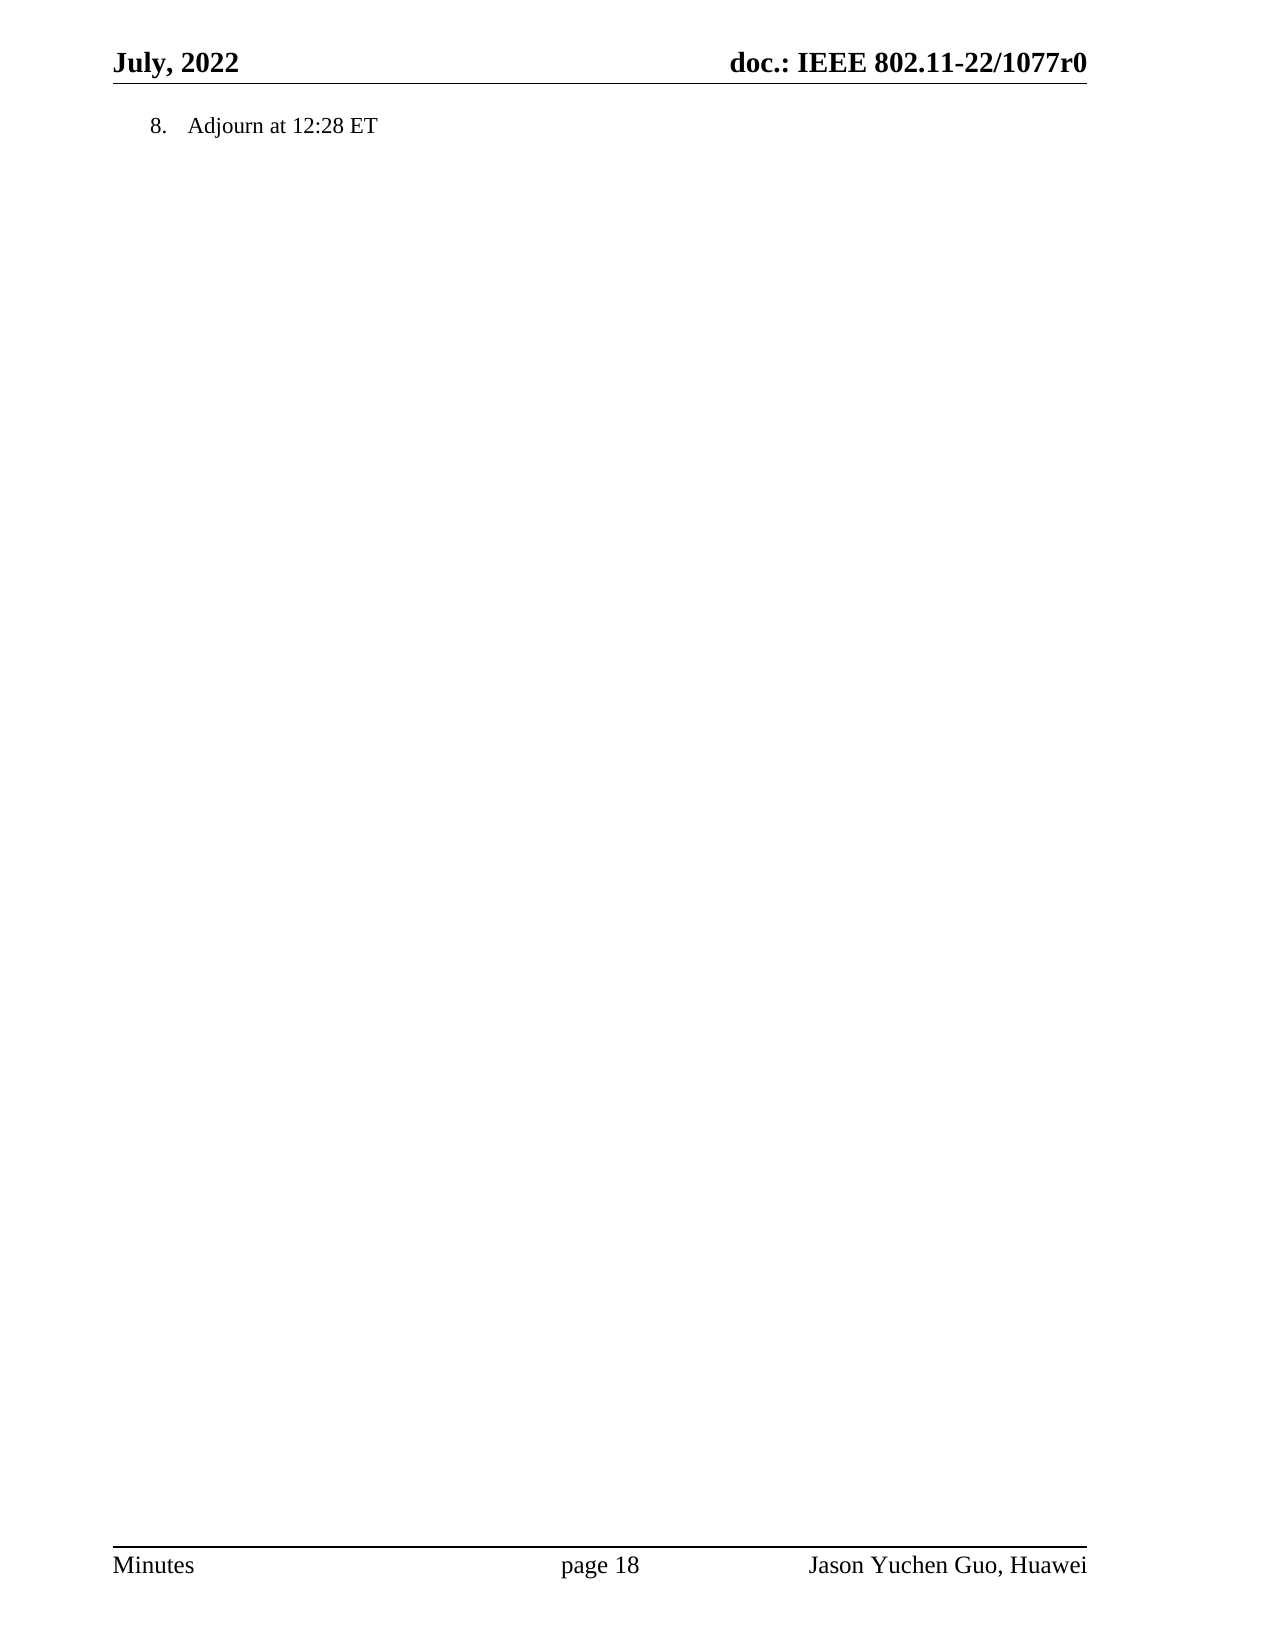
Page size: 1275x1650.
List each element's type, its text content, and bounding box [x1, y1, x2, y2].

list Adjourn at 12:28 ET [150, 112, 1087, 139]
